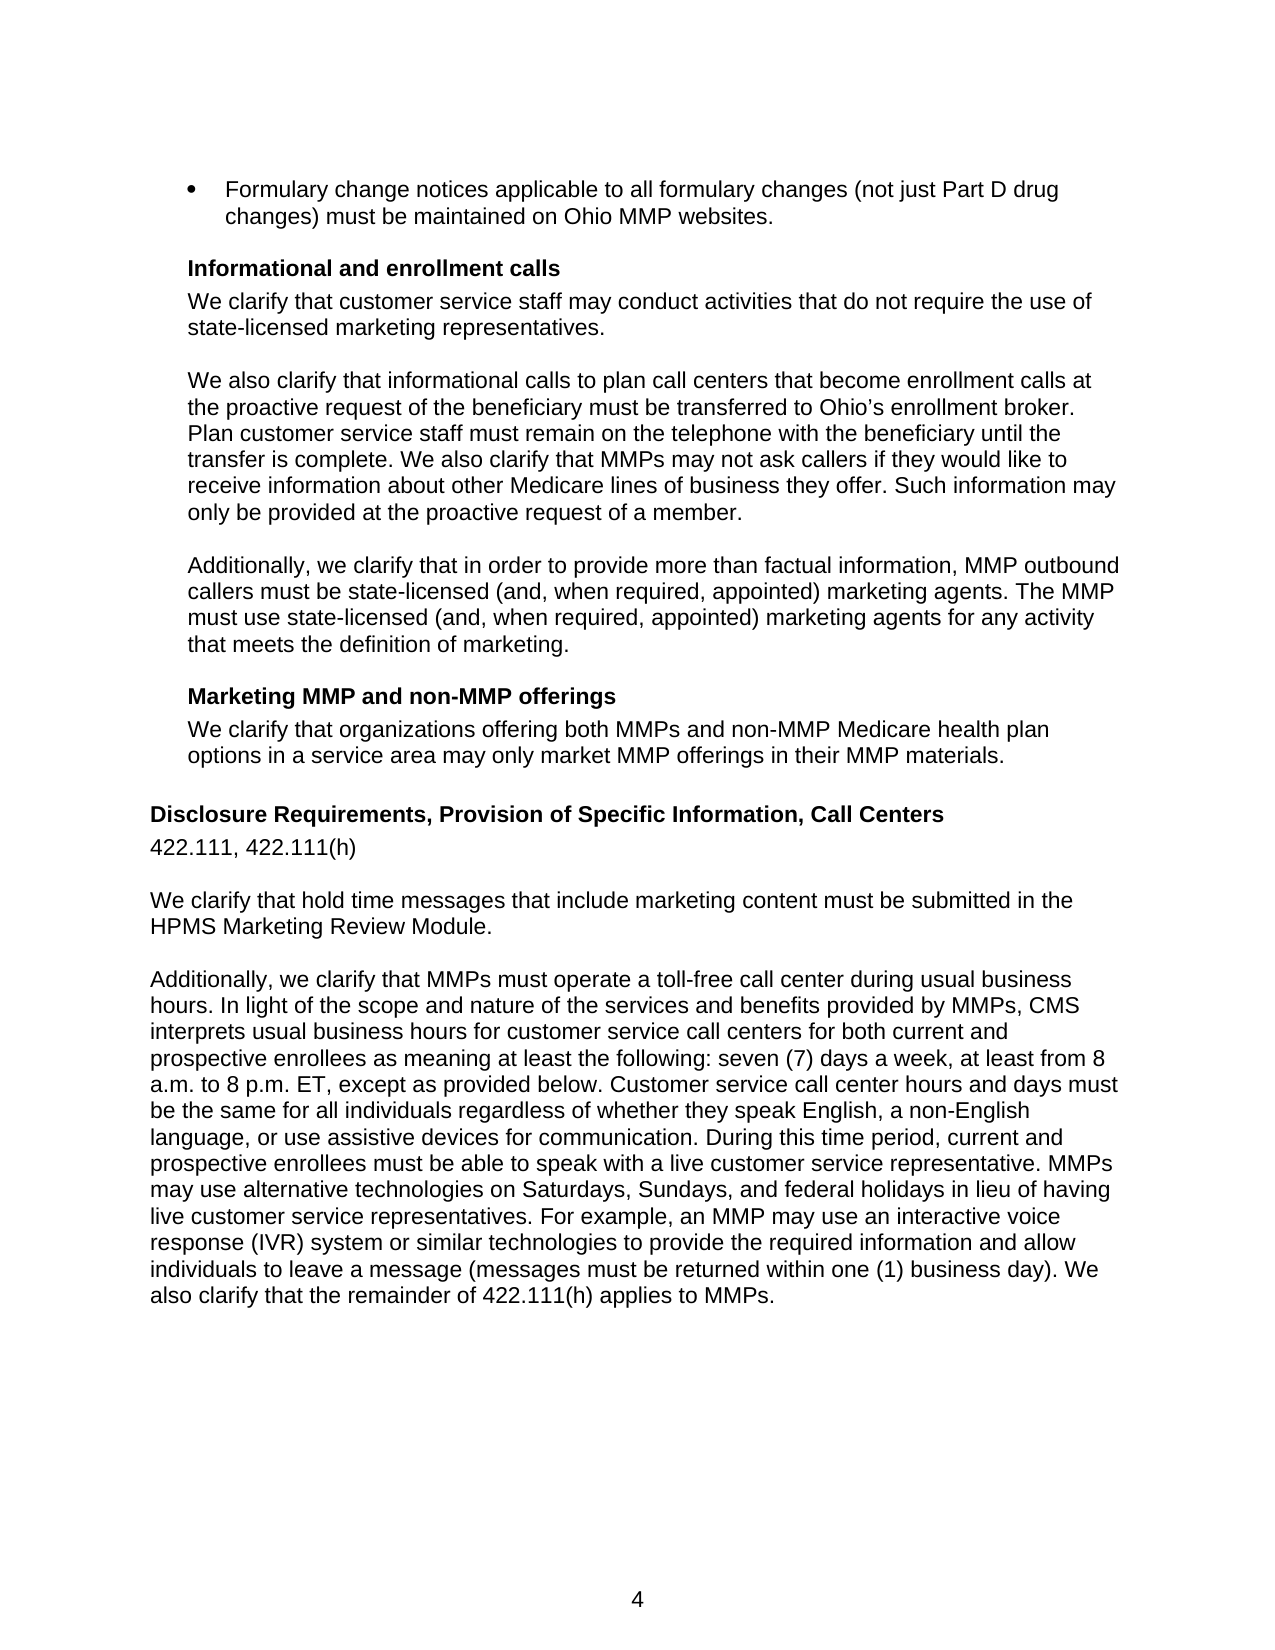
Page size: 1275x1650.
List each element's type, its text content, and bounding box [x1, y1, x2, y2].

text Additionally, we clarify that MMPs must operate a toll-free call center during usual business hours. In light of the scope and nature of the services and benefits provided by MMPs, CMS interprets usual business hours for customer service call centers for both current and prospective enrollees as meaning at least the following: seven (7) days a week, at least from 8 a.m. to 8 p.m. ET, except as provided below. Customer service call center hours and days must be the same for all individuals regardless of whether they speak English, a non-English language, or use assistive devices for communication. During this time period, current and prospective enrollees must be able to speak with a live customer service representative. MMPs may use alternative technologies on Saturdays, Sundays, and federal holidays in lieu of having live customer service representatives. For example, an MMP may use an interactive voice response (IVR) system or similar technologies to provide the required information and allow individuals to leave a message (messages must be returned within one (1) business day). We also clarify that the remainder of 422.111(h) applies to MMPs. [150, 966, 1125, 1308]
text We clarify that hold time messages that include marketing content must be submitted in the HPMS Marketing Review Module. [150, 887, 1125, 939]
text We clarify that organizations offering both MMPs and non-MMP Medicare health plan options in a service area may only market MMP offerings in their MMP materials. [187, 716, 1125, 769]
text Additionally, we clarify that in order to provide more than factual information, MMP outbound callers must be state-licensed (and, when required, appointed) marketing agents. The MMP must use state-licensed (and, when required, appointed) marketing agents for any activity that meets the definition of marketing. [187, 552, 1125, 657]
text We also clarify that informational calls to plan call centers that become enrollment calls at the proactive request of the beneficiary must be transferred to Ohio’s enrollment broker. Plan customer service staff must remain on the telephone with the beneficiary until the transfer is complete. We also clarify that MMPs may not ask callers if they would like to receive information about other Medicare lines of business they offer. Such information may only be provided at the proactive request of a member. [187, 367, 1125, 525]
text 422.111, 422.111(h) [150, 834, 1125, 860]
list Formulary change notices applicable to all formulary changes (not just Part D drug changes) must be maintained on Ohio MMP websites. [187, 176, 1125, 229]
subtitle Informational and enrollment calls [187, 255, 1125, 282]
subtitle Disclosure Requirements, Provision of Specific Information, Call Centers [150, 801, 1125, 828]
subtitle Marketing MMP and non-MMP offerings [187, 683, 1125, 710]
text We clarify that customer service staff may conduct activities that do not require the use of state-licensed marketing representatives. [187, 288, 1125, 341]
